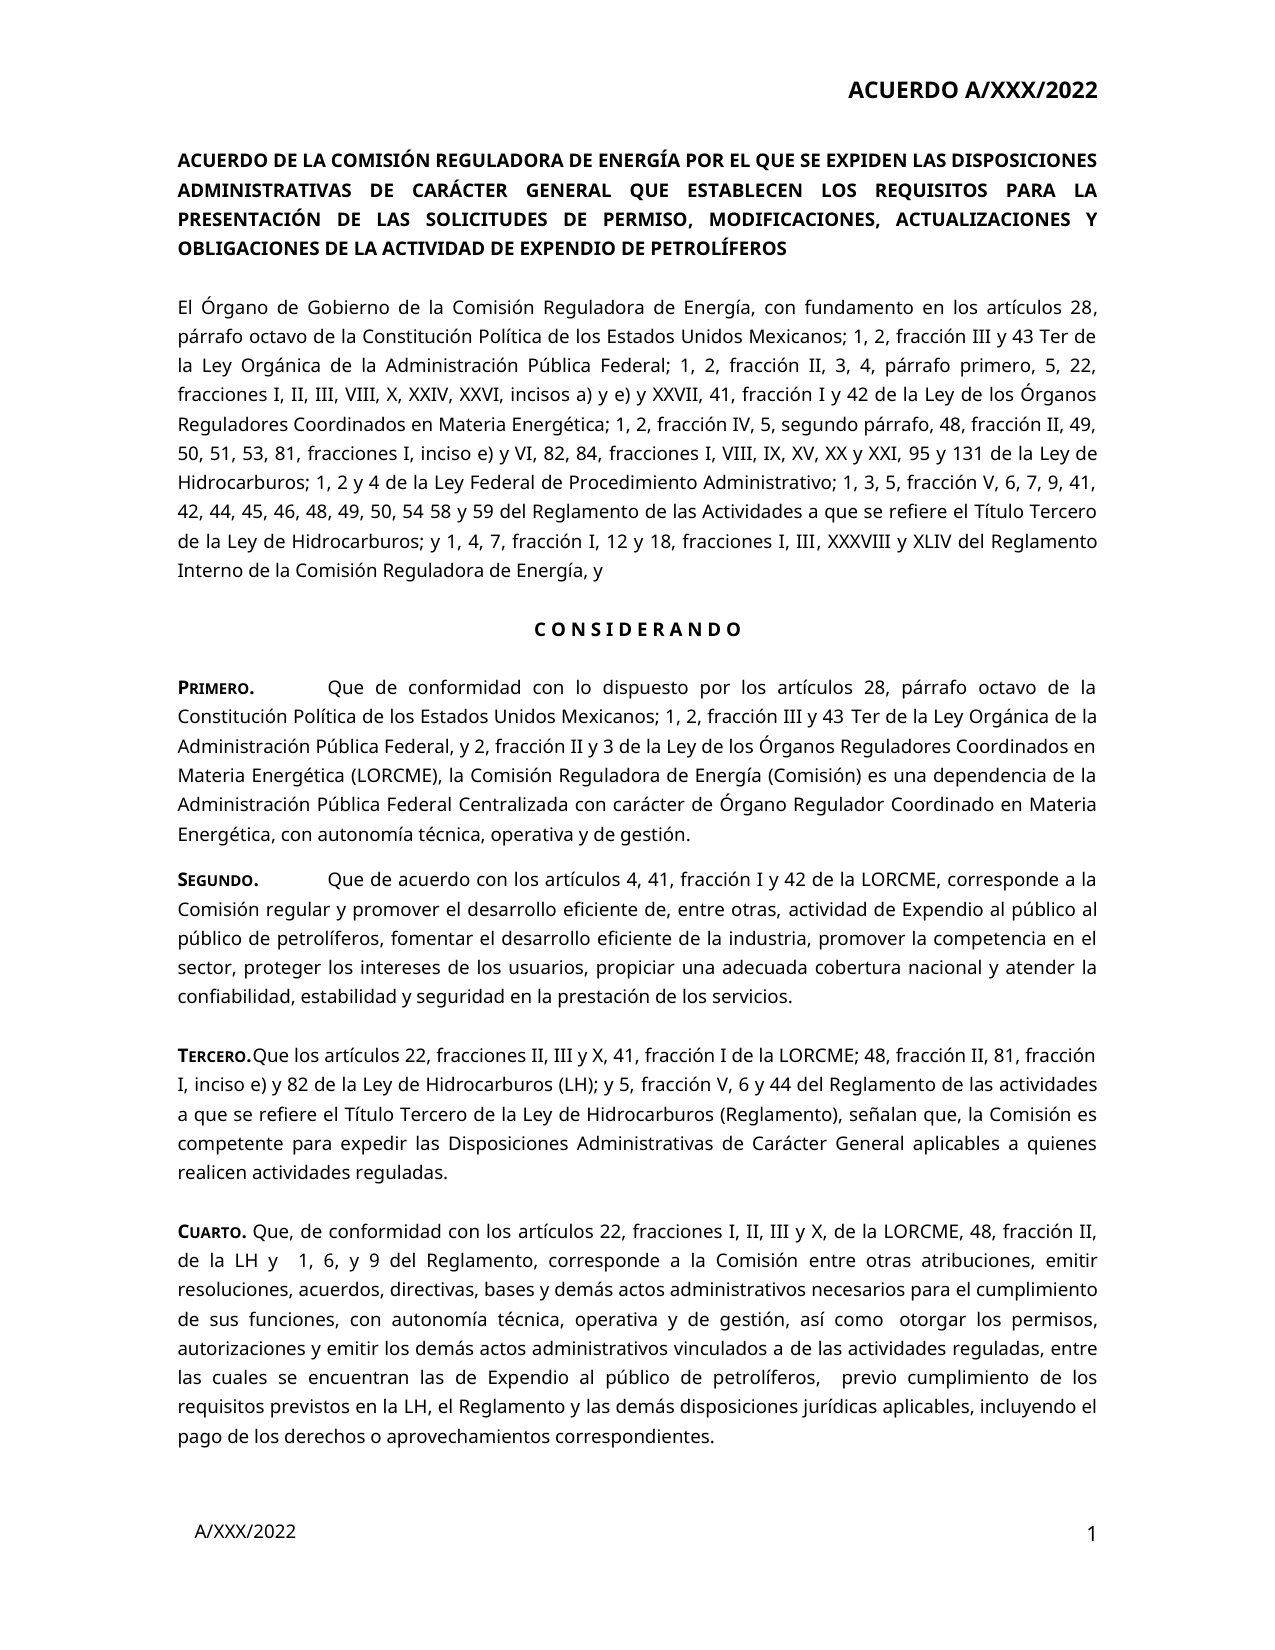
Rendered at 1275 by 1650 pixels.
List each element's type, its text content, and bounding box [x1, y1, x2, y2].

list Que de acuerdo con los artículos 4, 41, fracción I y 42 de la LORCME, corresponde a la Comisión regular y promover el desarrollo eficiente de, entre otras, actividad de Expendio al público al público de petrolíferos, fomentar el desarrollo eficiente de la industria, promover la competencia en el sector, proteger los intereses de los usuarios, propiciar una adecuada cobertura nacional y atender la confiabilidad, estabilidad y seguridad en la prestación de los servicios. [177, 867, 1098, 1009]
list Que los artículos 22, fracciones II, III y X, 41, fracción I de la LORCME; 48, fracción II, 81, fracción I, inciso e) y 82 de la Ley de Hidrocarburos (LH); y 5, fracción V, 6 y 44 del Reglamento de las actividades a que se refiere el Título Tercero de la Ley de Hidrocarburos (Reglamento), señalan que, la Comisión es competente para expedir las Disposiciones Administrativas de Carácter General aplicables a quienes realicen actividades reguladas. [177, 1042, 1098, 1185]
text El Órgano de Gobierno de la Comisión Reguladora de Energía, con fundamento en los artículos 28, párrafo octavo de la Constitución Política de los Estados Unidos Mexicanos; 1, 2, fracción III y 43 Ter de la Ley Orgánica de la Administración Pública Federal; 1, 2, fracción II, 3, 4, párrafo primero, 5, 22, fracciones I, II, III, VIII, X, XXIV, XXVI, incisos a) y e) y XXVII, 41, fracción I y 42 de la Ley de los Órganos Reguladores Coordinados en Materia Energética; 1, 2, fracción IV, 5, segundo párrafo, 48, fracción II, 49, 50, 51, 53, 81, fracciones I, inciso e) y VI, 82, 84, fracciones I, VIII, IX, XV, XX y XXI, 95 y 131 de la Ley de Hidrocarburos; 1, 2 y 4 de la Ley Federal de Procedimiento Administrativo; 1, 3, 5, fracción V, 6, 7, 9, 41, 42, 44, 45, 46, 48, 49, 50, 54 58 y 59 del Reglamento de las Actividades a que se refiere el Título Tercero de la Ley de Hidrocarburos; y 1, 4, 7, fracción I, 12 y 18, fracciones I, III, XXXVIII y XLIV del Reglamento Interno de la Comisión Reguladora de Energía, y [177, 294, 1098, 583]
list Que, de conformidad con los artículos 22, fracciones I, II, III y X, de la LORCME, 48, fracción II, de la LH y 1, 6, y 9 del Reglamento, corresponde a la Comisión entre otras atribuciones, emitir resoluciones, acuerdos, directivas, bases y demás actos administrativos necesarios para el cumplimiento de sus funciones, con autonomía técnica, operativa y de gestión, así como otorgar los permisos, autorizaciones y emitir los demás actos administrativos vinculados a de las actividades reguladas, entre las cuales se encuentran las de Expendio al público de petrolíferos, previo cumplimiento de los requisitos previstos en la LH, el Reglamento y las demás disposiciones jurídicas aplicables, incluyendo el pago de los derechos o aprovechamientos correspondientes. [177, 1218, 1098, 1448]
text ACUERDO DE LA COMISIÓN REGULADORA DE ENERGÍA POR EL QUE SE EXPIDEN LAS DISPOSICIONES ADMINISTRATIVAS DE CARÁCTER GENERAL QUE ESTABLECEN LOS REQUISITOS PARA LA PRESENTACIÓN DE LAS SOLICITUDES DE PERMISO, MODIFICACIONES, ACTUALIZACIONES Y OBLIGACIONES DE LA ACTIVIDAD DE EXPENDIO DE PETROLÍFEROS [177, 148, 1098, 261]
list Que de conformidad con lo dispuesto por los artículos 28, párrafo octavo de la Constitución Política de los Estados Unidos Mexicanos; 1, 2, fracción III y 43 Ter de la Ley Orgánica de la Administración Pública Federal, y 2, fracción II y 3 de la Ley de los Órganos Reguladores Coordinados en Materia Energética (LORCME), la Comisión Reguladora de Energía (Comisión) es una dependencia de la Administración Pública Federal Centralizada con carácter de Órgano Regulador Coordinado en Materia Energética, con autonomía técnica, operativa y de gestión. [177, 674, 1098, 846]
text C O N S I D E R A N D O [177, 616, 1098, 641]
